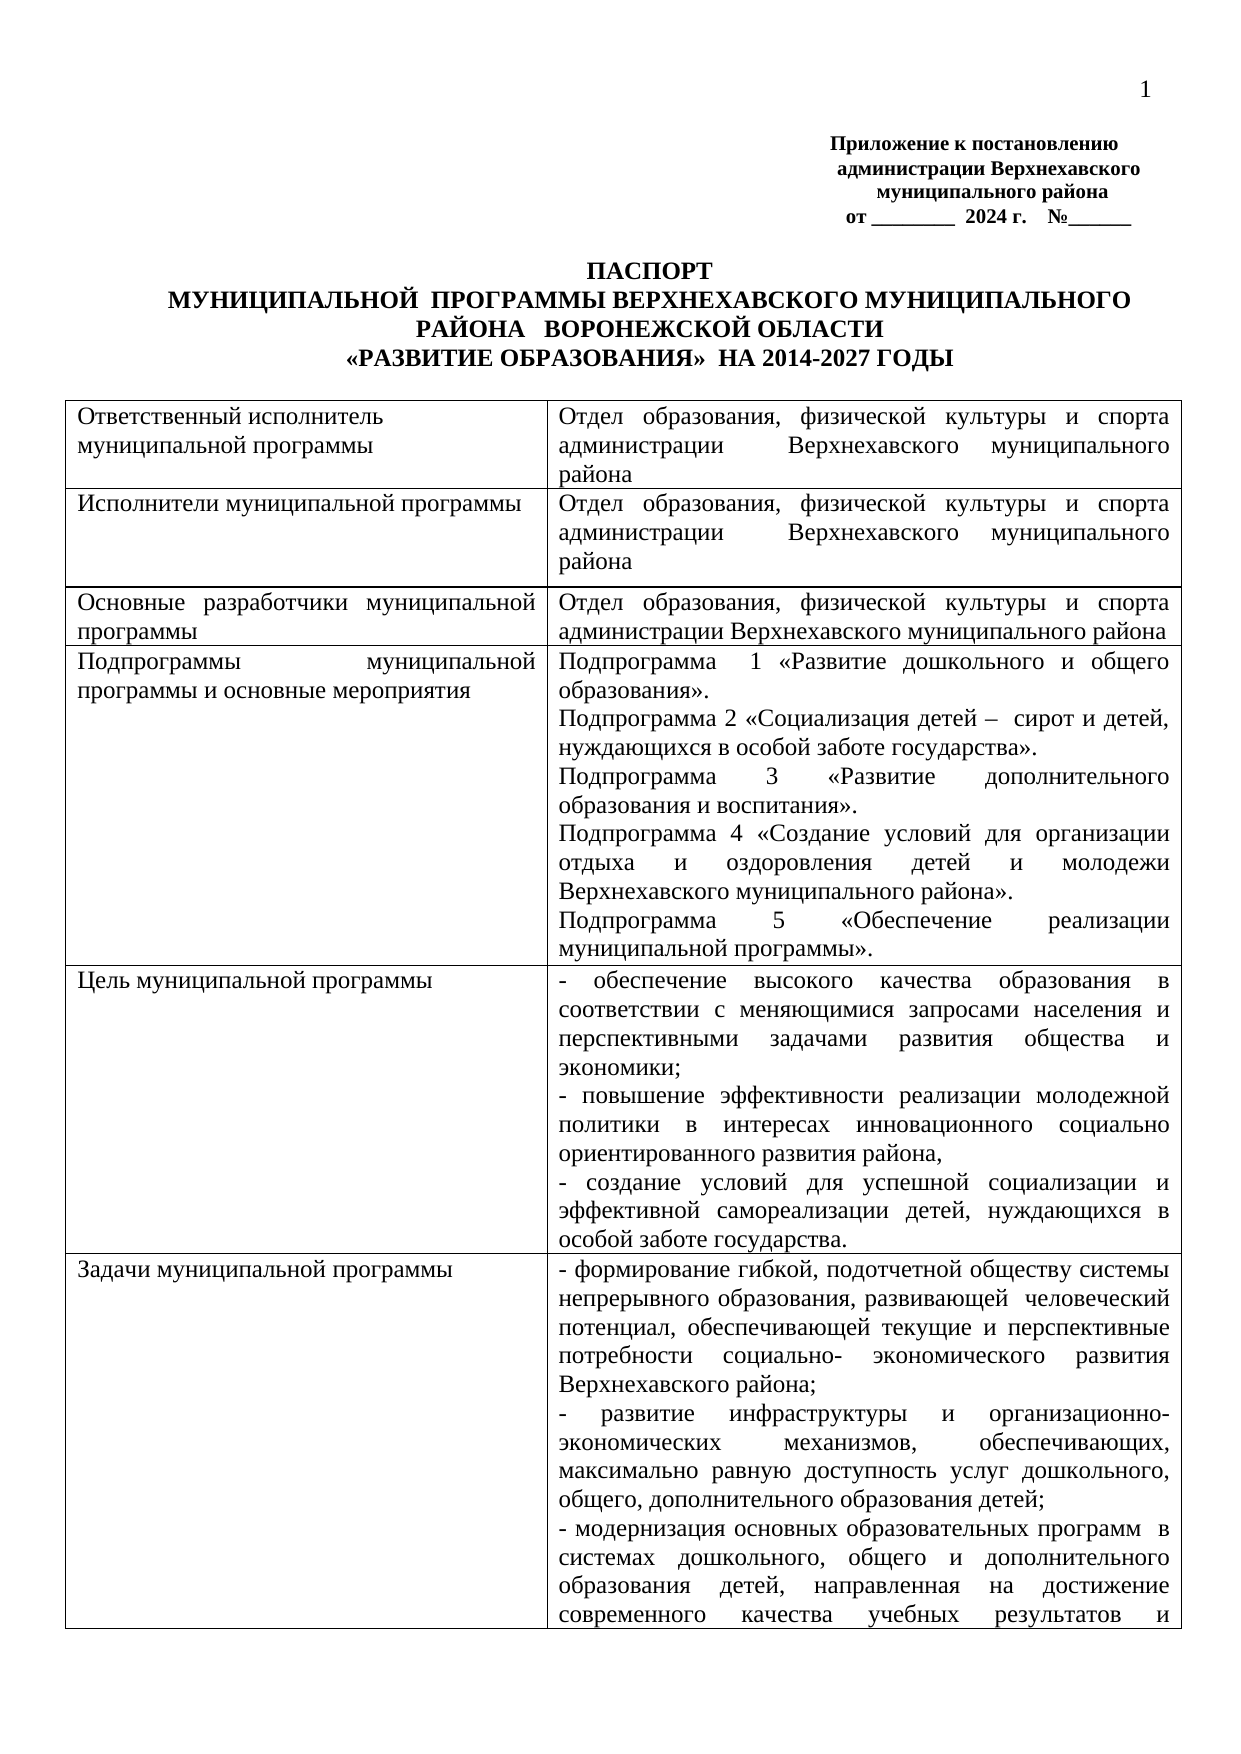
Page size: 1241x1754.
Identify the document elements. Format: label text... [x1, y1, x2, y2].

list ПАСПОРТ [148, 256, 1152, 285]
table_header Ответственный исполнитель муниципальной программы [66, 401, 547, 487]
table_cell Цель муниципальной программы [66, 966, 547, 1253]
list муниципального района [148, 179, 1152, 203]
table_header Отдел образования, физической культуры и спорта администрации Верхнехавского муниципального района [548, 401, 1181, 487]
list администрации Верхнехавского [148, 155, 1152, 179]
table_cell Подпрограммы муниципальной программы и основные мероприятия [66, 646, 547, 964]
table_cell Отдел образования, физической культуры и спорта администрации Верхнехавского муниципального района [548, 588, 1181, 645]
table_cell Отдел образования, физической культуры и спорта администрации Верхнехавского муниципального района [548, 489, 1181, 586]
table_cell Основные разработчики муниципальной программы [66, 588, 547, 645]
list от ________ 2024 г. №______ [148, 203, 1152, 228]
table_cell Подпрограмма 1 «Развитие дошкольного и общего образования». Подпрограмма 2 «Социализация детей – сирот и детей, нуждающихся в особой заботе государства». Подпрограмма 3 «Развитие дополнительного образования и воспитания». Подпрограмма 4 «Создание условий для организации отдыха и оздоровления детей и молодежи Верхнехавского муниципального района». Подпрограмма 5 «Обеспечение реализации муниципальной программы». [548, 646, 1181, 964]
list Приложение к постановлению [148, 131, 1152, 155]
list МУНИЦИПАЛЬНОЙ ПРОГРАММЫ ВЕРХНЕХАВСКОГО МУНИЦИПАЛЬНОГО РАЙОНА ВОРОНЕЖСКОЙ ОБЛАСТИ [148, 285, 1152, 343]
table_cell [548, 1254, 1181, 1628]
text «РАЗВИТИЕ ОБРАЗОВАНИЯ» НА 2014-2027 ГОДЫ [148, 343, 1152, 371]
table_cell - обеспечение высокого качества образования в соответствии с меняющимися запросами населения и перспективными задачами развития общества и экономики; - повышение эффективности реализации молодежной политики в интересах инновационного социально ориентированного развития района, - cоздание условий для успешной социализации и эффективной самореализации детей, нуждающихся в особой заботе государства. [548, 966, 1181, 1253]
table_cell Исполнители муниципальной программы [66, 489, 547, 586]
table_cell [66, 1254, 547, 1628]
